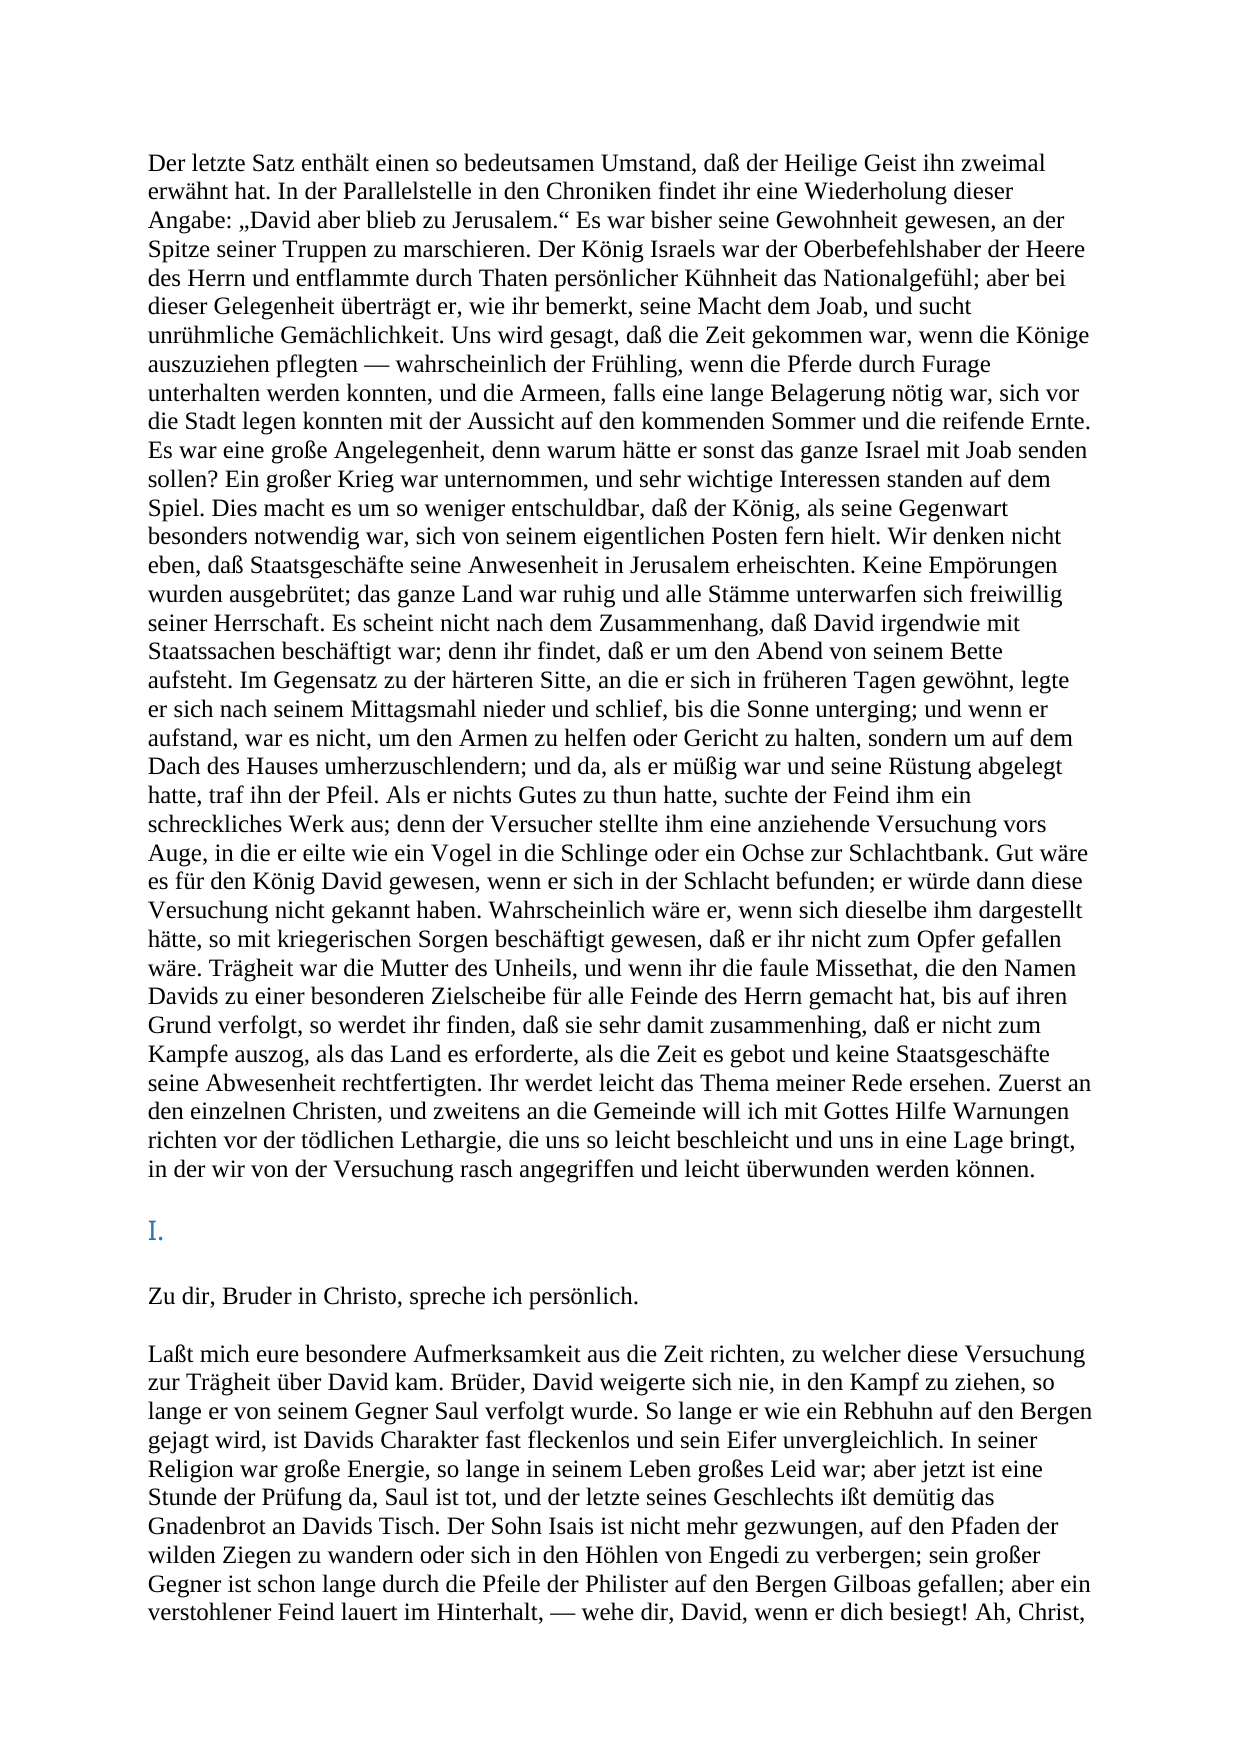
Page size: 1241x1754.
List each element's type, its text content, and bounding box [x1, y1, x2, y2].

text Zu dir, Bruder in Christo, spreche ich persönlich. [148, 1281, 1093, 1309]
text Der letzte Satz enthält einen so bedeutsamen Umstand, daß der Heilige Geist ihn zweimal erwähnt hat. In der Parallelstelle in den Chroniken findet ihr eine Wiederholung dieser Angabe: „David aber blieb zu Jerusalem.“ Es war bisher seine Gewohnheit gewesen, an der Spitze seiner Truppen zu marschieren. Der König Israels war der Oberbefehlshaber der Heere des Herrn und entflammte durch Thaten persönlicher Kühnheit das Nationalgefühl; aber bei dieser Gelegenheit überträgt er, wie ihr bemerkt, seine Macht dem Joab, und sucht unrühmliche Gemächlichkeit. Uns wird gesagt, daß die Zeit gekommen war, wenn die Könige auszuziehen pflegten — wahrscheinlich der Frühling, wenn die Pferde durch Furage unterhalten werden konnten, und die Armeen, falls eine lange Belagerung nötig war, sich vor die Stadt legen konnten mit der Aussicht auf den kommenden Sommer und die reifende Ernte. Es war eine große Angelegenheit, denn warum hätte er sonst das ganze Israel mit Joab senden sollen? Ein großer Krieg war unternommen, und sehr wichtige Interessen standen auf dem Spiel. Dies macht es um so weniger entschuldbar, daß der König, als seine Gegenwart besonders notwendig war, sich von seinem eigentlichen Posten fern hielt. Wir denken nicht eben, daß Staatsgeschäfte seine Anwesenheit in Jerusalem erheischten. Keine Empörungen wurden ausgebrütet; das ganze Land war ruhig und alle Stämme unterwarfen sich freiwillig seiner Herrschaft. Es scheint nicht nach dem Zusammenhang, daß David irgendwie mit Staatssachen beschäftigt war; denn ihr findet, daß er um den Abend von seinem Bette aufsteht. Im Gegensatz zu der härteren Sitte, an die er sich in früheren Tagen gewöhnt, legte er sich nach seinem Mittagsmahl nieder und schlief, bis die Sonne unterging; und wenn er aufstand, war es nicht, um den Armen zu helfen oder Gericht zu halten, sondern um auf dem Dach des Hauses umherzuschlendern; und da, als er müßig war und seine Rüstung abgelegt hatte, traf ihn der Pfeil. Als er nichts Gutes zu thun hatte, suchte der Feind ihm ein schreckliches Werk aus; denn der Versucher stellte ihm eine anziehende Versuchung vors Auge, in die er eilte wie ein Vogel in die Schlinge oder ein Ochse zur Schlachtbank. Gut wäre es für den König David gewesen, wenn er sich in der Schlacht befunden; er würde dann diese Versuchung nicht gekannt haben. Wahrscheinlich wäre er, wenn sich dieselbe ihm dargestellt hätte, so mit kriegerischen Sorgen beschäftigt gewesen, daß er ihr nicht zum Opfer gefallen wäre. Trägheit war die Mutter des Unheils, und wenn ihr die faule Missethat, die den Namen Davids zu einer besonderen Zielscheibe für alle Feinde des Herrn gemacht hat, bis auf ihren Grund verfolgt, so werdet ihr finden, daß sie sehr damit zusammenhing, daß er nicht zum Kampfe auszog, als das Land es erforderte, als die Zeit es gebot und keine Staatsgeschäfte seine Abwesenheit rechtfertigten. Ihr werdet leicht das Thema meiner Rede ersehen. Zuerst an den einzelnen Christen, und zweitens an die Gemeinde will ich mit Gottes Hilfe Warnungen richten vor der tödlichen Lethargie, die uns so leicht beschleicht und uns in eine Lage bringt, in der wir von der Versuchung rasch angegriffen und leicht überwunden werden können. [148, 148, 1093, 1183]
subtitle I. [148, 1212, 1093, 1249]
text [148, 1339, 1093, 1626]
